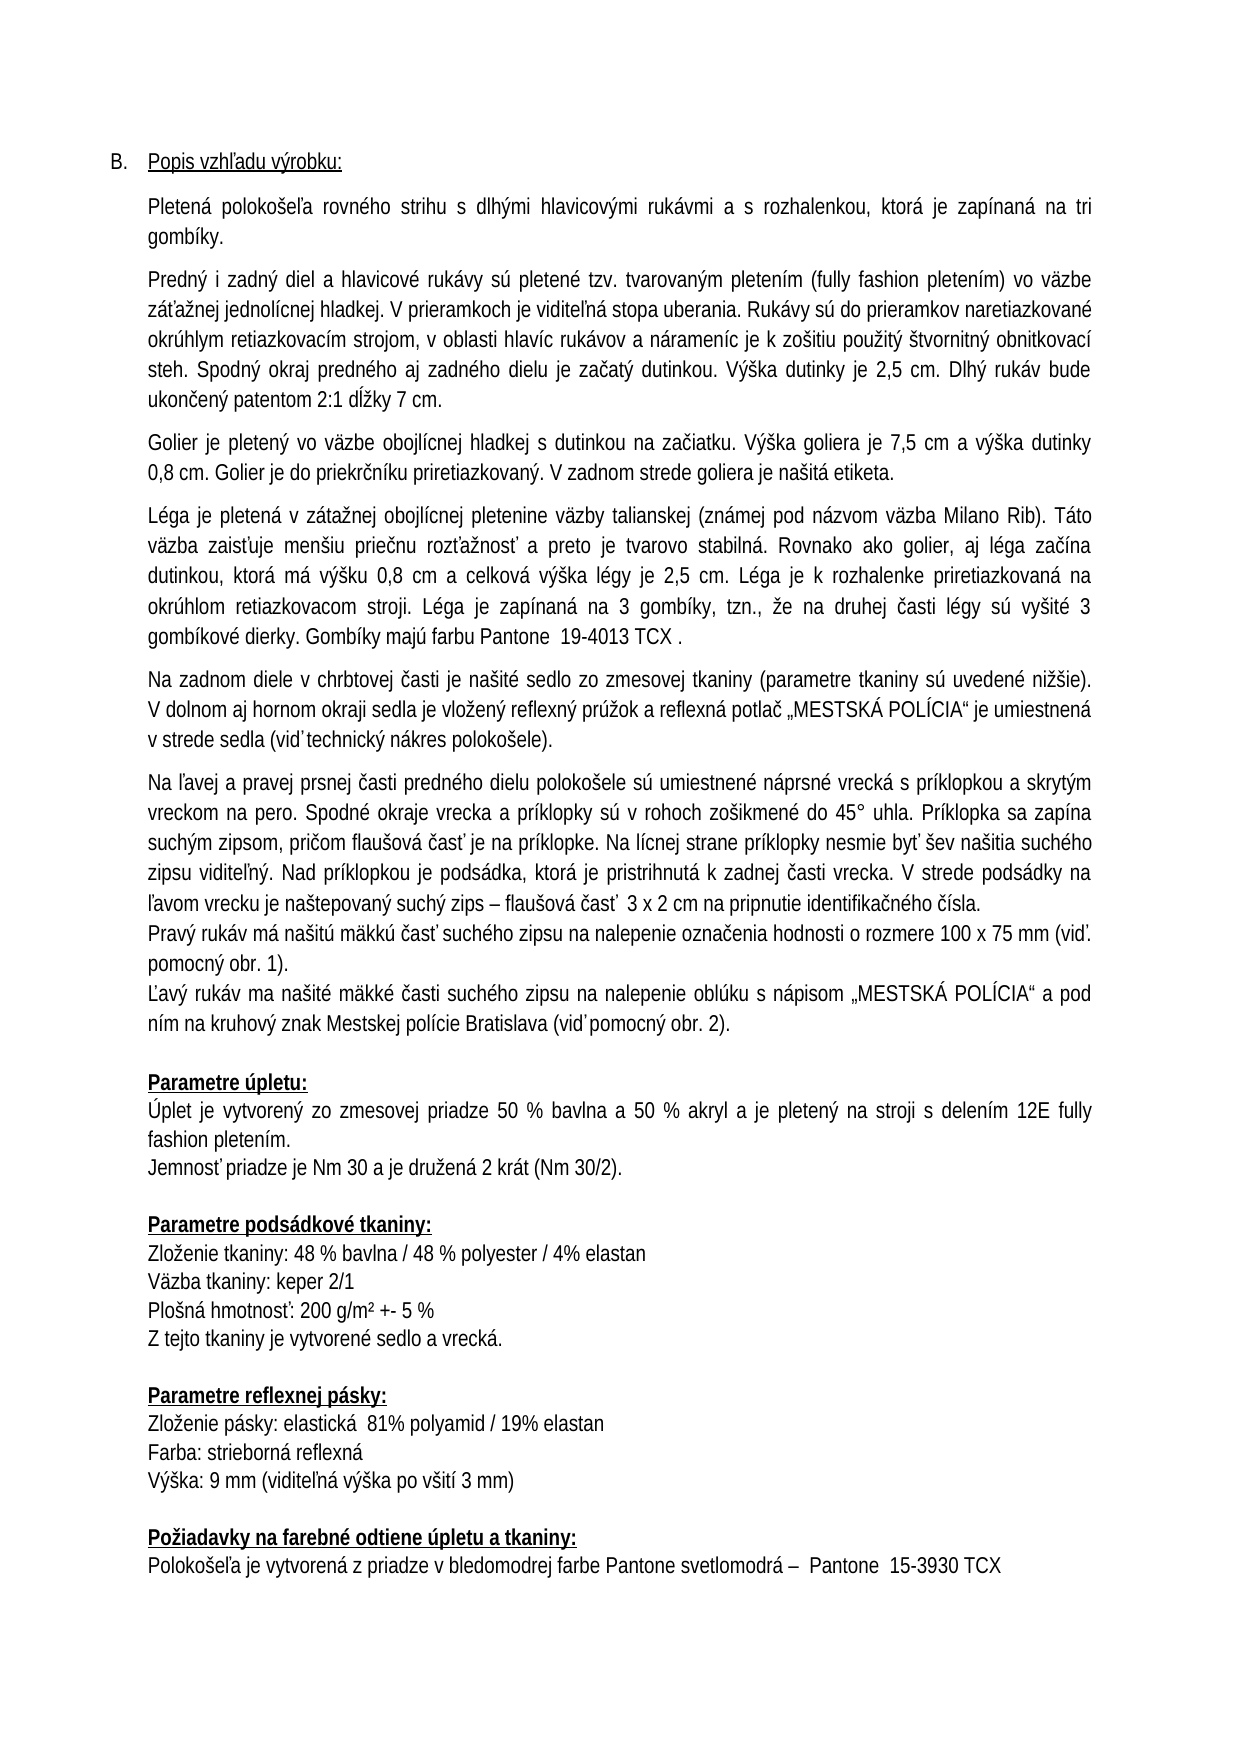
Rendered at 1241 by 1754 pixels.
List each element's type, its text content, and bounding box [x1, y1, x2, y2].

list Popis vzhľadu výrobku: [110, 148, 1093, 174]
text Požiadavky na farebné odtiene úpletu a tkaniny: [148, 1524, 1093, 1550]
text Väzba tkaniny: keper 2/1 [148, 1268, 1093, 1294]
text Parametre podsádkové tkaniny: [148, 1211, 1093, 1238]
text Jemnosť priadze je Nm 30 a je družená 2 krát (Nm 30/2). [148, 1154, 1093, 1181]
text Zloženie tkaniny: 48 % bavlna / 48 % polyester / 4% elastan [148, 1240, 1093, 1266]
text Farba: strieborná reflexná [148, 1439, 1093, 1465]
text Ľavý rukáv ma našité mäkké časti suchého zipsu na nalepenie oblúku s nápisom „MESTSKÁ POLÍCIA“ a pod ním na kruhový znak Mestskej polície Bratislava (viď pomocný obr. 2). [148, 980, 1093, 1037]
text Na ľavej a pravej prsnej časti predného dielu polokošele sú umiestnené náprsné vrecká s príklopkou a skrytým vreckom na pero. Spodné okraje vrecka a príklopky sú v rohoch zošikmené do 45° uhla. Príklopka sa zapína suchým zipsom, pričom flaušová časť je na príklopke. Na lícnej strane príklopky nesmie byť šev našitia suchého zipsu viditeľný. Nad príklopkou je podsádka, ktorá je pristrihnutá k zadnej časti vrecka. V strede podsádky na ľavom vrecku je naštepovaný suchý zips – flaušová časť 3 x 2 cm na pripnutie identifikačného čísla. [148, 769, 1093, 916]
text Zloženie pásky: elastická 81% polyamid / 19% elastan [148, 1410, 1093, 1437]
text Golier je pletený vo väzbe obojlícnej hladkej s dutinkou na začiatku. Výška goliera je 7,5 cm a výška dutinky 0,8 cm. Golier je do priekrčníku priretiazkovaný. V zadnom strede goliera je našitá etiketa. [148, 429, 1093, 486]
text Polokošeľa je vytvorená z priadze v bledomodrej farbe Pantone svetlomodrá – Pantone 15-3930 TCX [148, 1552, 1093, 1579]
text Pravý rukáv má našitú mäkkú časť suchého zipsu na nalepenie označenia hodnosti o rozmere 100 x 75 mm (viď. pomocný obr. 1). [148, 920, 1093, 976]
text Pletená polokošeľa rovného strihu s dlhými hlavicovými rukávmi a s rozhalenkou, ktorá je zapínaná na tri gombíky. [148, 193, 1093, 249]
text Parametre reflexnej pásky: [148, 1382, 1093, 1408]
text Plošná hmotnosť: 200 g/m² +- 5 % [148, 1297, 1093, 1323]
text Parametre úpletu: [148, 1069, 1093, 1095]
text Z tejto tkaniny je vytvorené sedlo a vrecká. [148, 1325, 1093, 1351]
text Léga je pletená v zátažnej obojlícnej pletenine väzby talianskej (známej pod názvom väzba Milano Rib). Táto väzba zaisťuje menšiu priečnu rozťažnosť a preto je tvarovo stabilná. Rovnako ako golier, aj léga začína dutinkou, ktorá má výšku 0,8 cm a celková výška légy je 2,5 cm. Léga je k rozhalenke priretiazkovaná na okrúhlom retiazkovacom stroji. Léga je zapínaná na 3 gombíky, tzn., že na druhej časti légy sú vyšité 3 gombíkové dierky. Gombíky majú farbu Pantone 19-4013 TCX . [148, 502, 1093, 649]
text Úplet je vytvorený zo zmesovej priadze 50 % bavlna a 50 % akryl a je pletený na stroji s delením 12E fully fashion pletením. [148, 1097, 1093, 1152]
text Na zadnom diele v chrbtovej časti je našité sedlo zo zmesovej tkaniny (parametre tkaniny sú uvedené nižšie). V dolnom aj hornom okraji sedla je vložený reflexný prúžok a reflexná potlač „MESTSKÁ POLÍCIA“ je umiestnená v strede sedla (viď technický nákres polokošele). [148, 666, 1093, 752]
text Výška: 9 mm (viditeľná výška po všití 3 mm) [148, 1467, 1093, 1493]
text Predný i zadný diel a hlavicové rukávy sú pletené tzv. tvarovaným pletením (fully fashion pletením) vo väzbe záťažnej jednolícnej hladkej. V prieramkoch je viditeľná stopa uberania. Rukávy sú do prieramkov naretiazkované okrúhlym retiazkovacím strojom, v oblasti hlavíc rukávov a nárameníc je k zošitiu použitý štvornitný obnitkovací steh. Spodný okraj predného aj zadného dielu je začatý dutinkou. Výška dutinky je 2,5 cm. Dlhý rukáv bude ukončený patentom 2:1 dĺžky 7 cm. [148, 266, 1093, 413]
